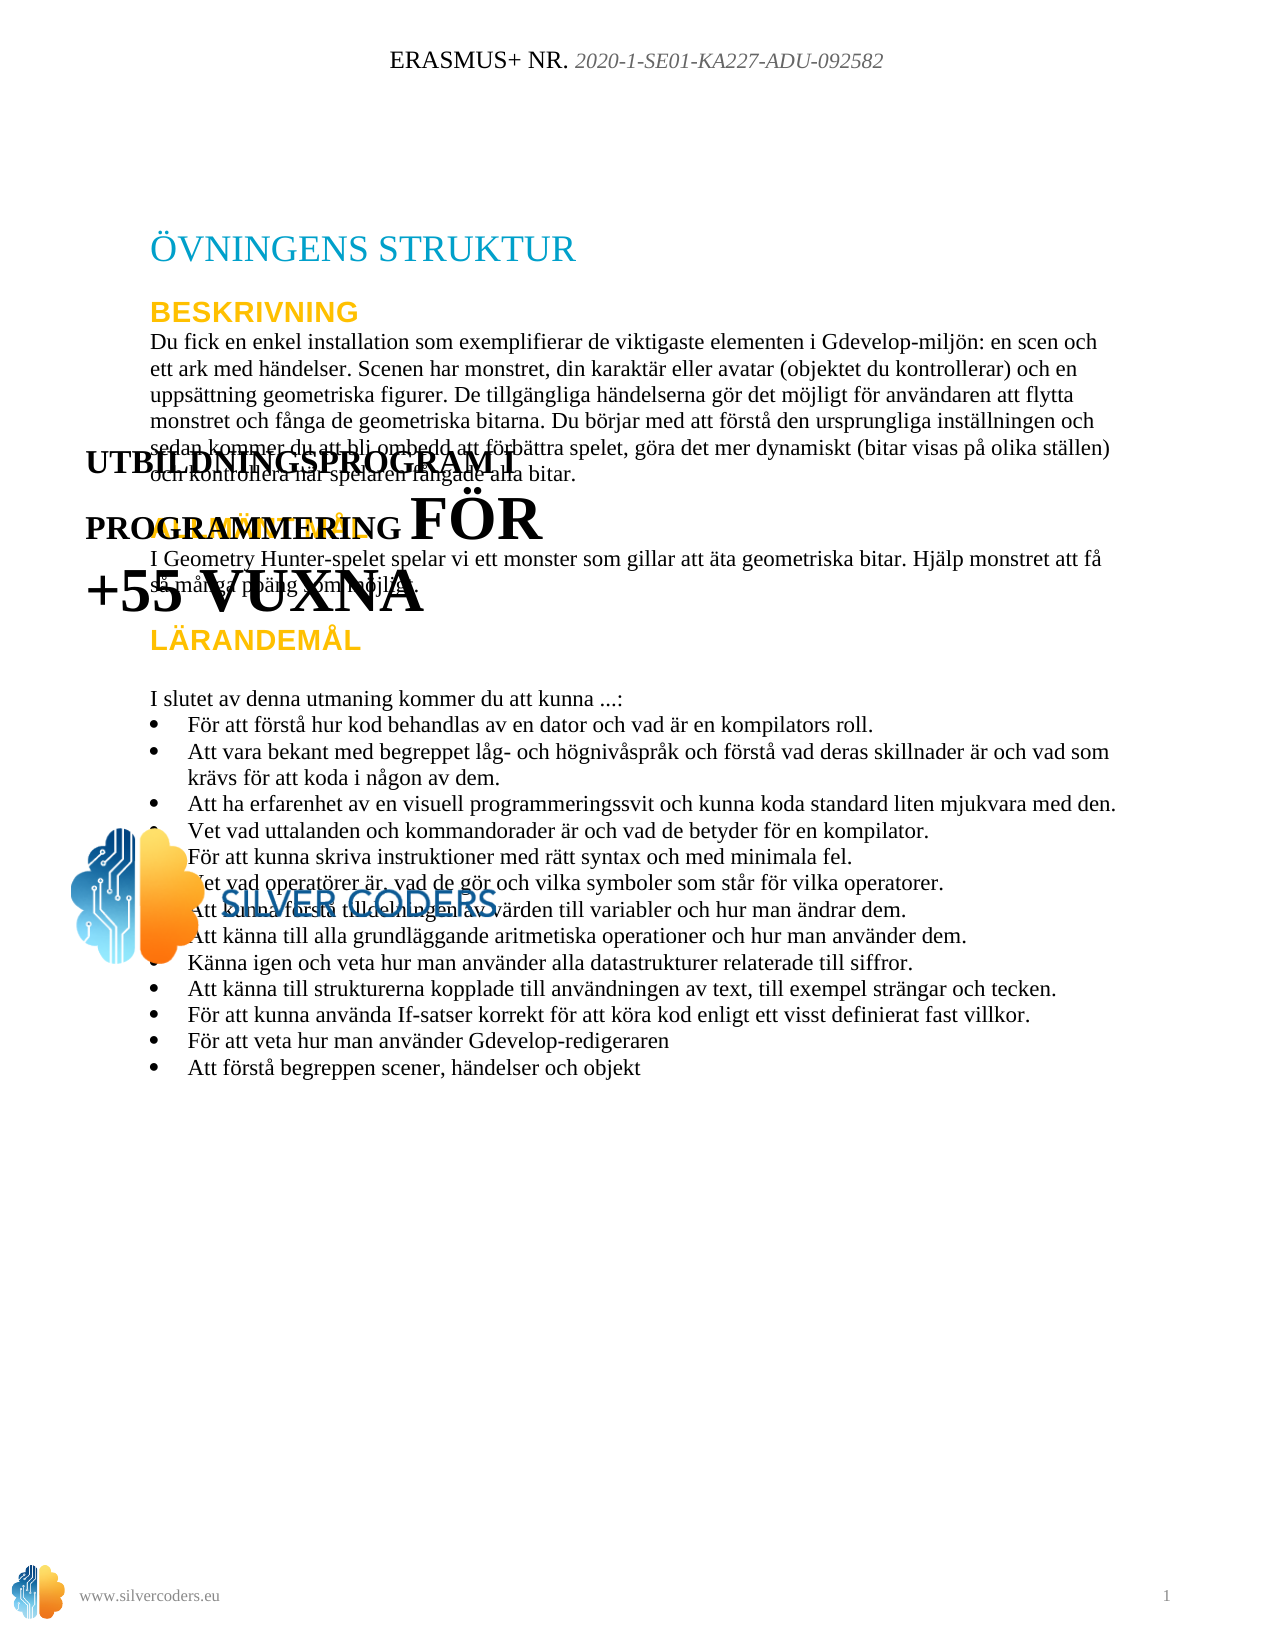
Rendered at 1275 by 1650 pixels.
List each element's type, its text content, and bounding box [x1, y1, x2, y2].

list Att känna till strukturerna kopplade till användningen av text, till exempel strängar och tecken. [150, 975, 1125, 1001]
subtitle ALLMÄNT MÅL [150, 511, 1125, 545]
subtitle BESKRIVNING [150, 295, 1125, 328]
list Vet vad operatörer är, vad de gör och vilka symboler som står för vilka operatorer. [497, 869, 1125, 896]
text ÖVNINGENS STRUKTUR [150, 227, 1125, 270]
list Att vara bekant med begreppet låg- och högnivåspråk och förstå vad deras skillnader är och vad som krävs för att koda i någon av dem. [150, 738, 1125, 790]
list Att känna till alla grundläggande aritmetiska operationer och hur man använder dem. [497, 922, 1125, 948]
picture [11, 1565, 65, 1619]
text I Geometry Hunter-spelet spelar vi ett monster som gillar att äta geometriska bitar. Hjälp monstret att få så många poäng som möjligt. [150, 545, 1125, 598]
list Vet vad uttalanden och kommandorader är och vad de betyder för en kompilator. [150, 817, 1125, 843]
list Känna igen och veta hur man använder alla datastrukturer relaterade till siffror. [150, 948, 1125, 975]
subtitle LÄRANDEMÅL [150, 623, 1125, 656]
list För att kunna skriva instruktioner med rätt syntax och med minimala fel. [497, 843, 1125, 869]
picture [71, 828, 497, 964]
text I slutet av denna utmaning kommer du att kunna ...: [150, 685, 1125, 711]
list För att kunna använda If-satser korrekt för att köra kod enligt ett visst definierat fast villkor. [150, 1001, 1125, 1028]
list Att ha erfarenhet av en visuell programmeringssvit och kunna koda standard liten mjukvara med den. [150, 790, 1125, 817]
list Att förstå begreppen scener, händelser och objekt [150, 1054, 1125, 1080]
list Att kunna förstå tilldelningen av värden till variabler och hur man ändrar dem. [497, 896, 1125, 922]
text Du fick en enkel installation som exemplifierar de viktigaste elementen i Gdevelop-miljön: en scen och ett ark med händelser. Scenen har monstret, din karaktär eller avatar (objektet du kontrollerar) och en uppsättning geometriska figurer. De tillgängliga händelserna gör det möjligt för användaren att flytta monstret och fånga de geometriska bitarna. Du börjar med att förstå den ursprungliga inställningen och sedan kommer du att bli ombedd att förbättra spelet, göra det mer dynamiskt (bitar visas på olika ställen) och kontrollera när spelaren fångade alla bitar. [150, 328, 1125, 486]
list För att veta hur man använder Gdevelop-redigeraren [150, 1028, 1125, 1054]
list För att förstå hur kod behandlas av en dator och vad är en kompilators roll. [150, 711, 1125, 738]
